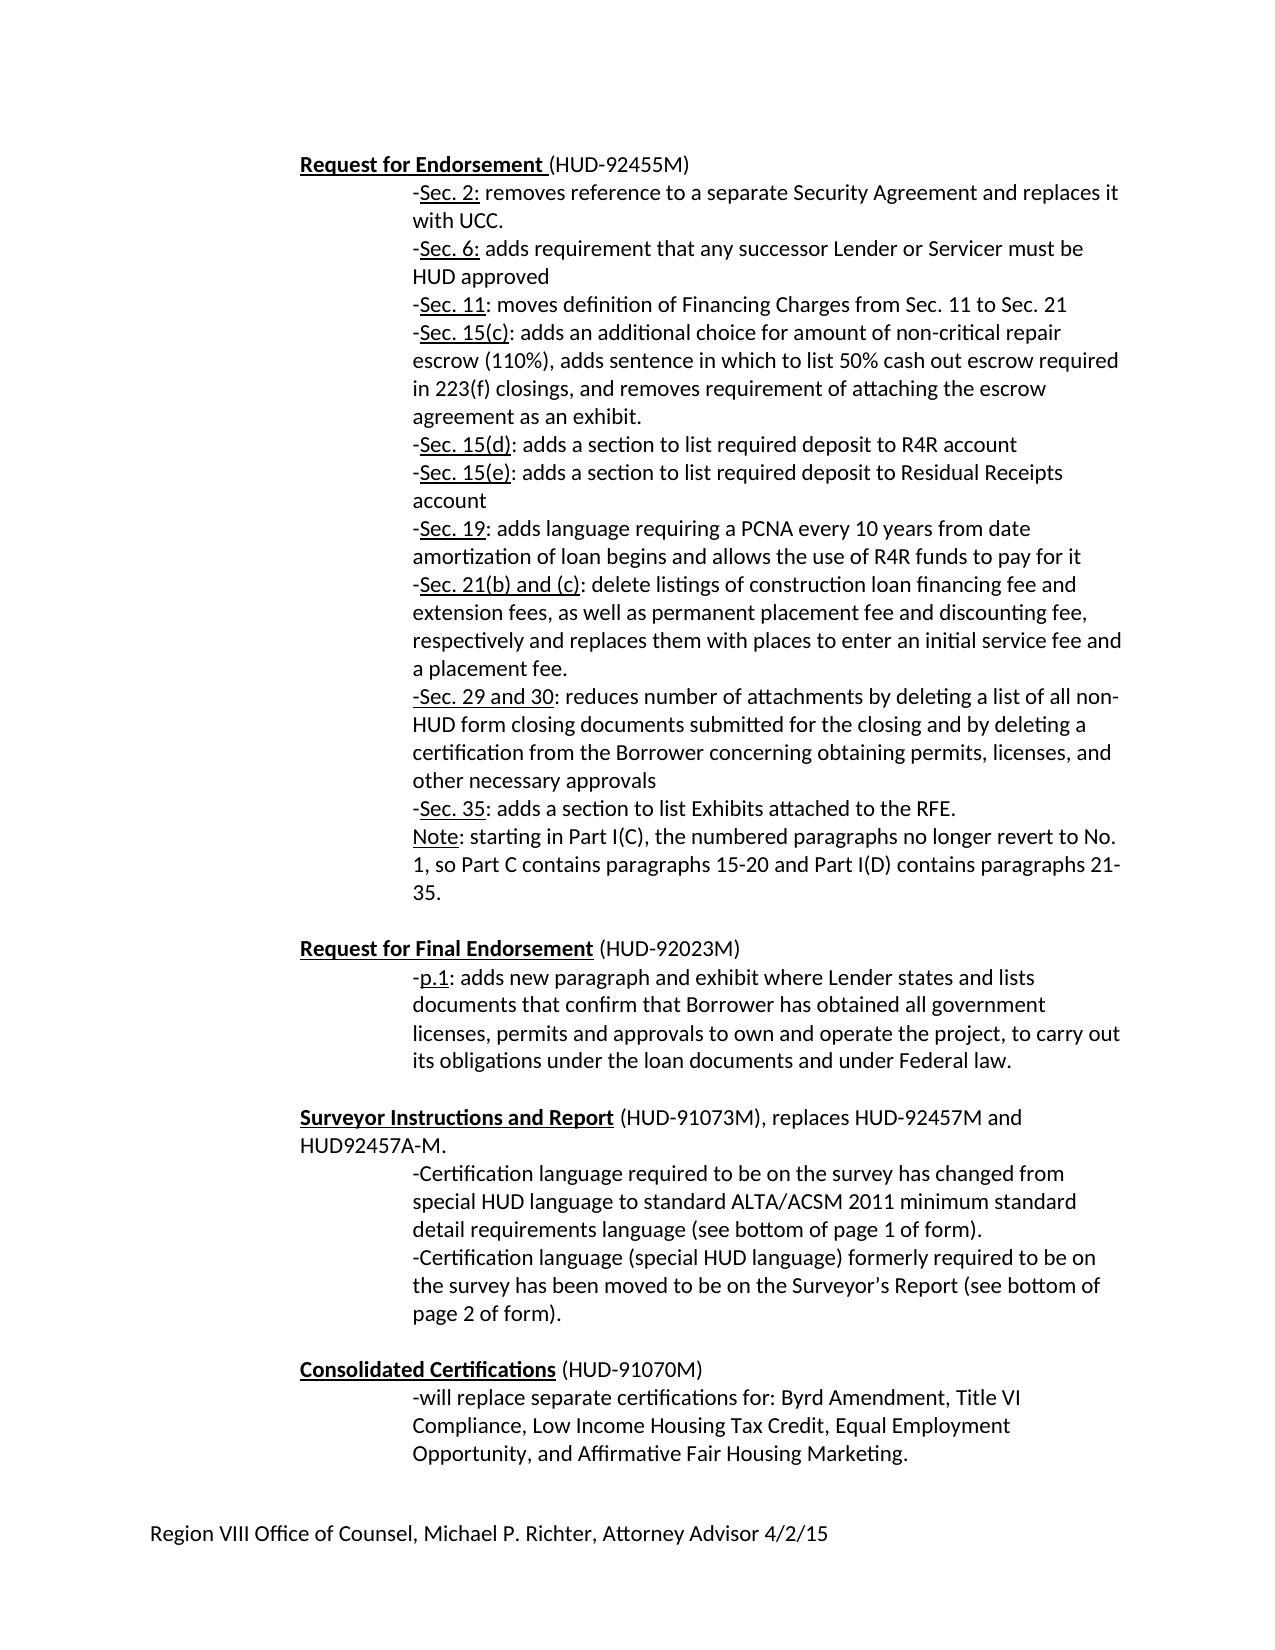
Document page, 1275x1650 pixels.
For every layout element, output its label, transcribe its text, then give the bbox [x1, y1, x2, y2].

text -Sec. 21(b) and (c): delete listings of construction loan financing fee and extension fees, as well as permanent placement fee and discounting fee, respectively and replaces them with places to enter an initial service fee and a placement fee. [412, 570, 1125, 682]
text -Sec. 2: removes reference to a separate Security Agreement and replaces it with UCC. [412, 178, 1125, 234]
text Note: starting in Part I(C), the numbered paragraphs no longer revert to No. 1, so Part C contains paragraphs 15-20 and Part I(D) contains paragraphs 21-35. [412, 822, 1125, 907]
text -Certification language (special HUD language) formerly required to be on the survey has been moved to be on the Surveyor’s Report (see bottom of page 2 of form). [412, 1243, 1125, 1327]
text -Sec. 29 and 30: reduces number of attachments by deleting a list of all non-HUD form closing documents submitted for the closing and by deleting a certification from the Borrower concerning obtaining permits, licenses, and other necessary approvals [412, 682, 1125, 794]
text -Sec. 15(e): adds a section to list required deposit to Residual Receipts account [412, 458, 1125, 514]
text -Sec. 19: adds language requiring a PCNA every 10 years from date amortization of loan begins and allows the use of R4R funds to pay for it [412, 514, 1125, 570]
text Consolidated Certifications (HUD-91070M) [225, 1355, 1125, 1383]
text -p.1: adds new paragraph and exhibit where Lender states and lists documents that confirm that Borrower has obtained all government licenses, permits and approvals to own and operate the project, to carry out its obligations under the loan documents and under Federal law. [412, 963, 1125, 1075]
text -Sec. 11: moves definition of Financing Charges from Sec. 11 to Sec. 21 [300, 290, 1125, 318]
text -Sec. 15(d): adds a section to list required deposit to R4R account [337, 430, 1125, 458]
text -Sec. 35: adds a section to list Exhibits attached to the RFE. [337, 794, 1125, 822]
text Request for Final Endorsement (HUD-92023M) [300, 934, 1125, 963]
text Request for Endorsement (HUD-92455M) [225, 150, 1125, 178]
text -Sec. 15(c): adds an additional choice for amount of non-critical repair escrow (110%), adds sentence in which to list 50% cash out escrow required in 223(f) closings, and removes requirement of attaching the escrow agreement as an exhibit. [412, 318, 1125, 430]
text -will replace separate certifications for: Byrd Amendment, Title VI Compliance, Low Income Housing Tax Credit, Equal Employment Opportunity, and Affirmative Fair Housing Marketing. [412, 1383, 1125, 1467]
text -Sec. 6: adds requirement that any successor Lender or Servicer must be HUD approved [412, 234, 1125, 290]
text -Certification language required to be on the survey has changed from special HUD language to standard ALTA/ACSM 2011 minimum standard detail requirements language (see bottom of page 1 of form). [412, 1159, 1125, 1243]
text Surveyor Instructions and Report (HUD-91073M), replaces HUD-92457M and HUD92457A-M. [300, 1103, 1125, 1159]
